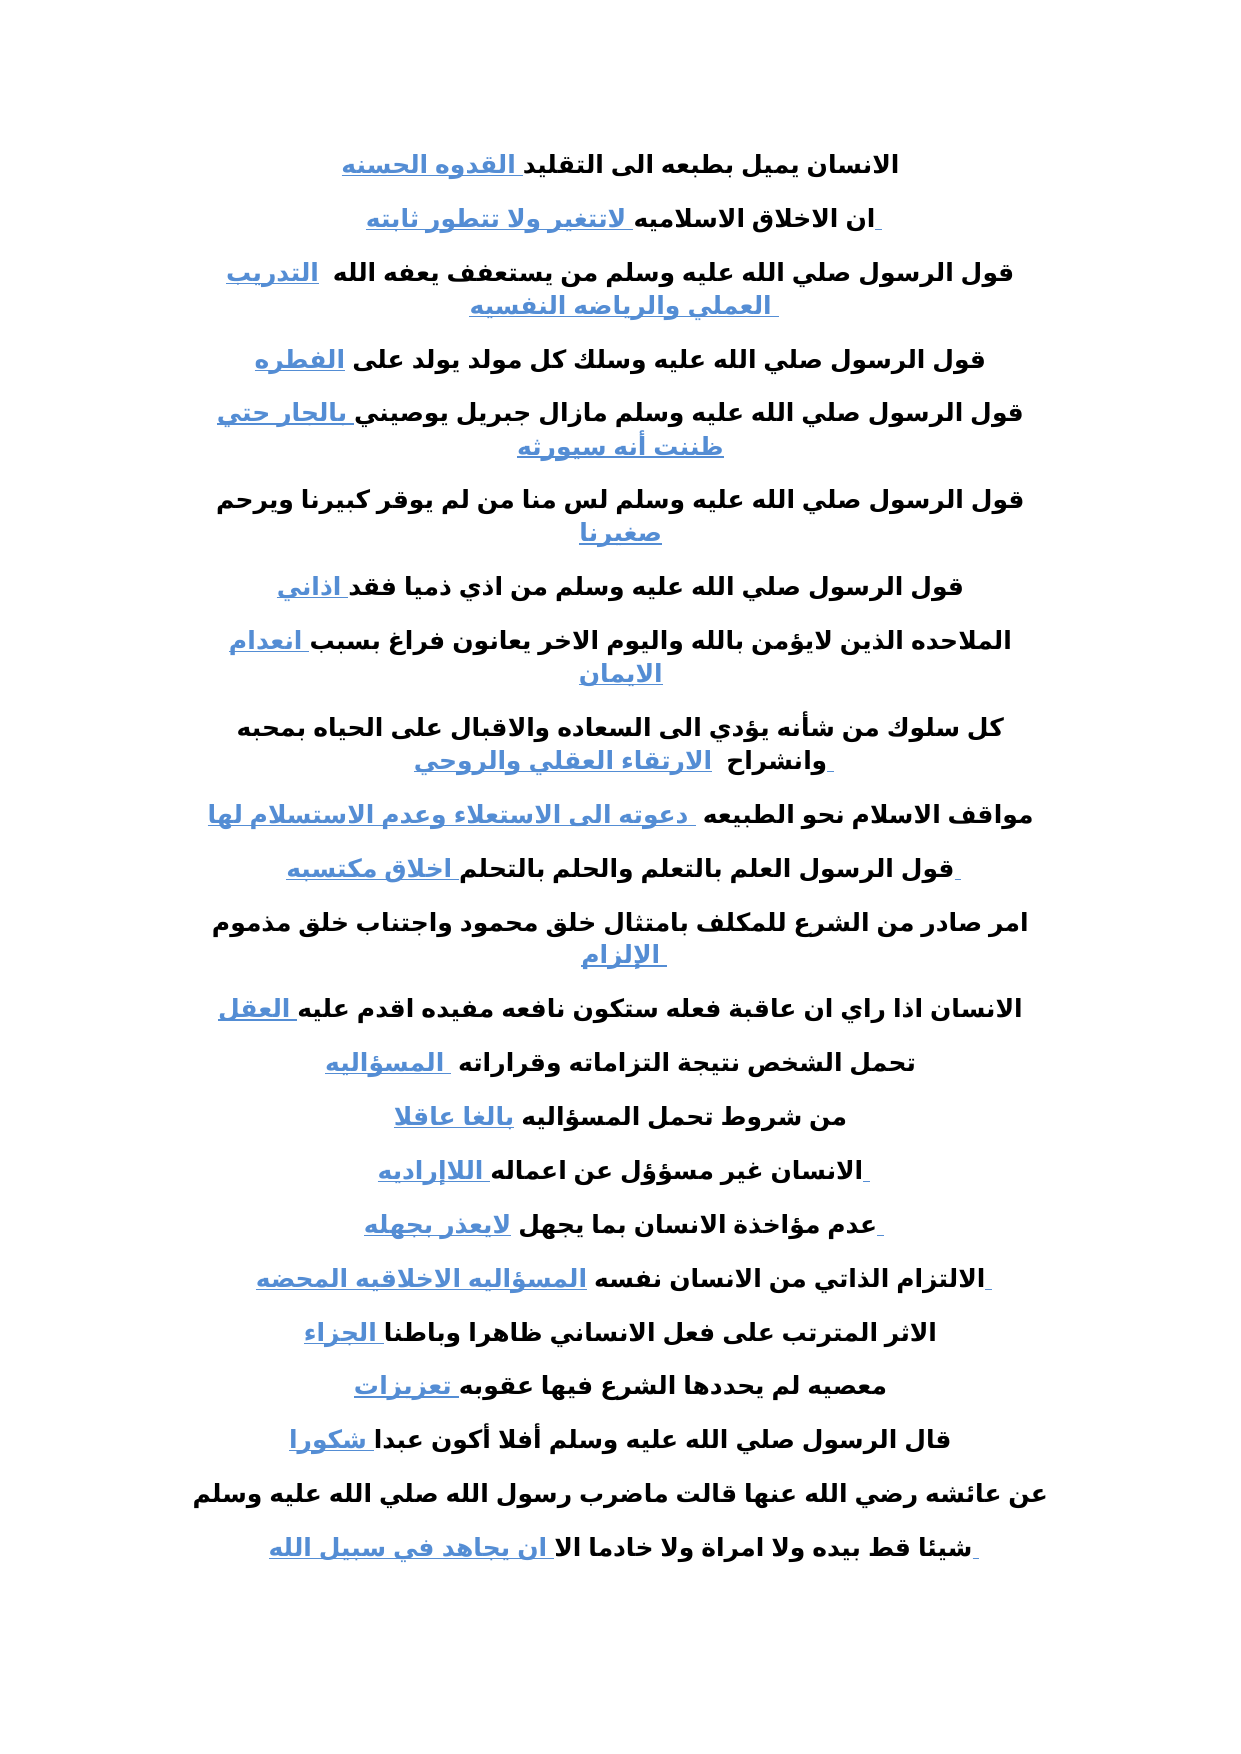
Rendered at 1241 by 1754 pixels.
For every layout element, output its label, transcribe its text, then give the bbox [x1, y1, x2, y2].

text قول الرسول صلي الله عليه وسلك كل مولد يولد على الفطره [187, 344, 1053, 373]
text عدم مؤاخذة الانسان بما يجهل لايعذر بجهله [187, 1210, 1053, 1238]
text الانسان غير مسؤؤل عن اعماله اللاإراديه [187, 1156, 1053, 1185]
text من شروط تحمل المسؤاليه بالغا عاقلا [187, 1102, 1053, 1131]
text معصيه لم يحددها الشرع فيها عقوبه تعزيزات [187, 1371, 1053, 1400]
text قول الرسول صلي الله عليه وسلم من يستعفف يعفه الله التدريب العملي والرياضه النفسيه [187, 258, 1053, 319]
text عن عائشه رضي الله عنها قالت ماضرب رسول الله صلي الله عليه وسلم [187, 1479, 1053, 1508]
text الاثر المترتب على فعل الانساني ظاهرا وباطنا الجزاء [187, 1317, 1053, 1346]
text الملاحده الذين لايؤمن بالله واليوم الاخر يعانون فراغ بسبب انعدام الايمان [187, 626, 1053, 688]
text كل سلوك من شأنه يؤدي الى السعاده والاقبال على الحياه بمحبه وانشراح الارتقاء العقلي والروحي [187, 713, 1053, 775]
text مواقف الاسلام نحو الطبيعه دعوته الى الاستعلاء وعدم الاستسلام لها [187, 800, 1053, 828]
text الانسان اذا راي ان عاقبة فعله ستكون نافعه مفيده اقدم عليه العقل [187, 994, 1053, 1023]
text تحمل الشخص نتيجة التزاماته وقراراته المسؤاليه [187, 1048, 1053, 1077]
text ان الاخلاق الاسلاميه لاتتغير ولا تتطور ثابته [187, 204, 1053, 233]
text قال الرسول صلي الله عليه وسلم أفلا أكون عبدا شكورا [187, 1425, 1053, 1454]
text قول الرسول صلي الله عليه وسلم من اذي ذميا فقد اذاني [187, 572, 1053, 601]
text امر صادر من الشرع للمكلف بامتثال خلق محمود واجتناب خلق مذموم الإلزام [187, 907, 1053, 969]
text الالتزام الذاتي من الانسان نفسه المسؤاليه الاخلاقيه المحضه [187, 1264, 1053, 1292]
text الانسان يميل بطبعه الى التقليد القدوه الحسنه [187, 150, 1053, 179]
text قول الرسول صلي الله عليه وسلم مازال جبريل يوصيني بالجار حتي ظننت أنه سيورثه [187, 398, 1053, 460]
text قول الرسول صلي الله عليه وسلم لس منا من لم يوقر كبيرنا ويرحم صغيرنا [187, 485, 1053, 547]
text شيئا قط بيده ولا امراة ولا خادما الا ان يجاهد في سبيل الله [187, 1533, 1053, 1562]
text قول الرسول العلم بالتعلم والحلم بالتحلم اخلاق مكتسبه [187, 854, 1053, 882]
